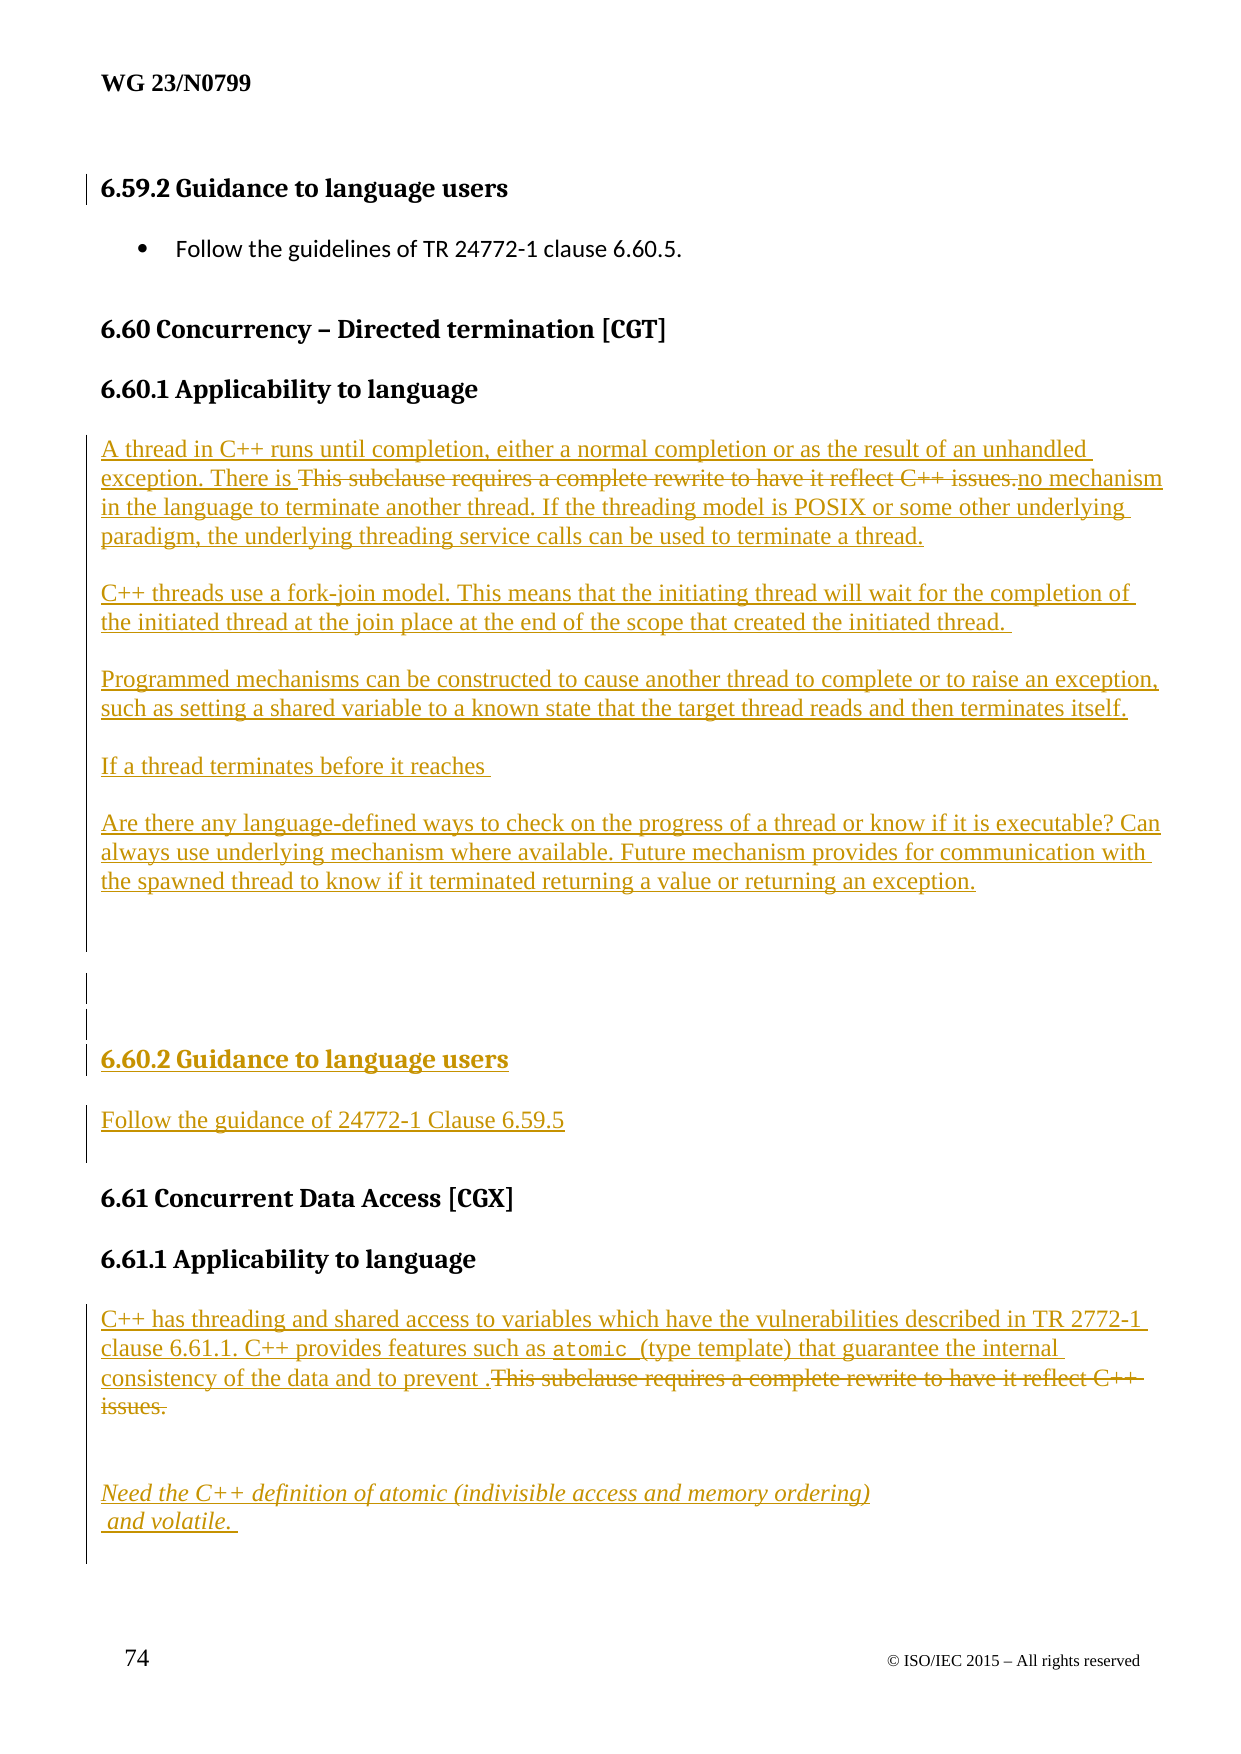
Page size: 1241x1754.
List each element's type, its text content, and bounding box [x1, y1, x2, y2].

subtitle 6.61.1 Applicability to language [101, 1244, 1164, 1275]
subtitle 6.60.1 Applicability to language [101, 374, 1164, 406]
subtitle 6.61 Concurrent Data Access [CGX] [101, 1183, 1164, 1214]
subtitle 6.60 Concurrency – Directed termination [CGT] [101, 314, 1164, 345]
list Follow the guidelines of TR 24772-1 clause 6.60.5. [138, 234, 1164, 264]
subtitle 6.59.2 Guidance to language users [101, 173, 1164, 205]
